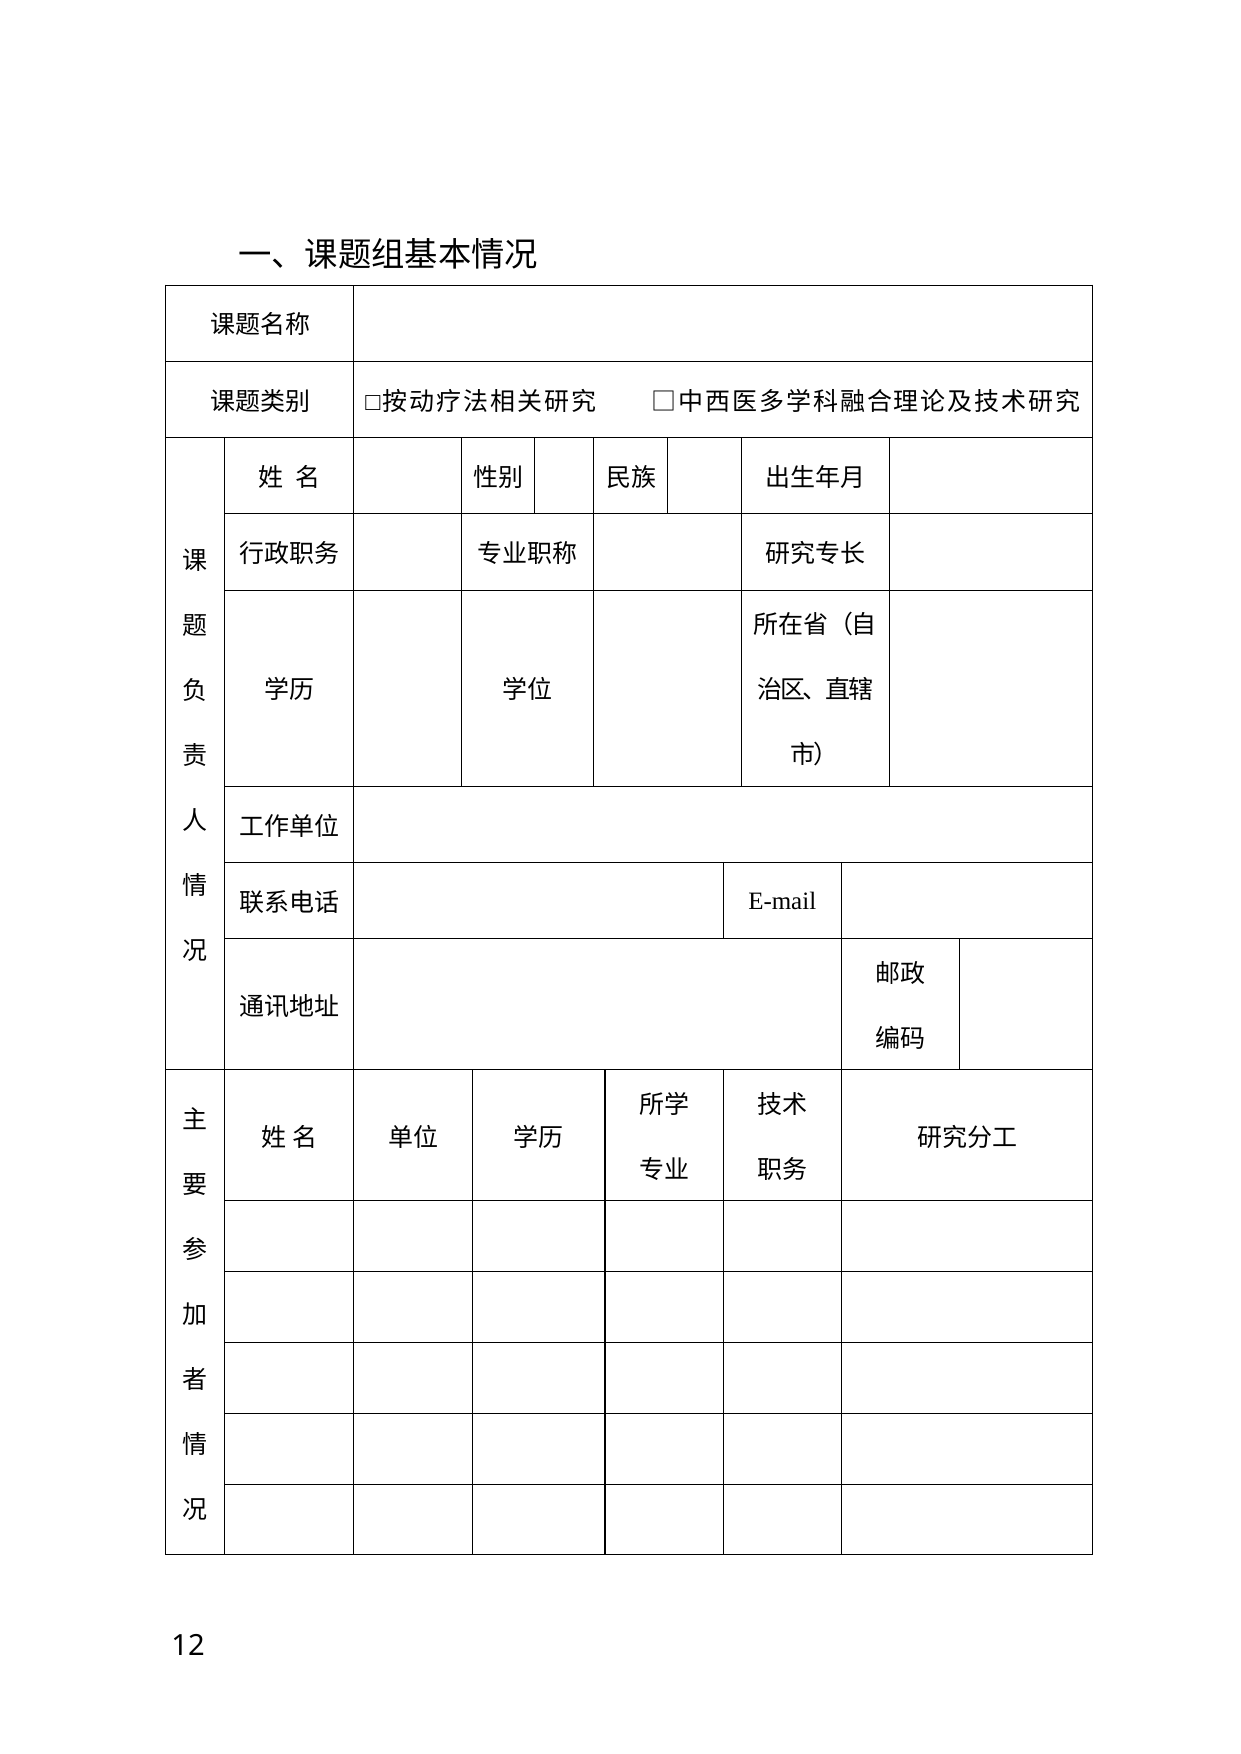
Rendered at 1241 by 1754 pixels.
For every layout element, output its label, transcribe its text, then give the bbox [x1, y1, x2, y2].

table_cell 行政职务 [225, 514, 353, 589]
table_cell [535, 438, 593, 513]
table_cell 课题负责人 情况 [166, 438, 224, 1069]
table_cell [842, 1414, 1092, 1483]
table_cell [960, 939, 1092, 1069]
table_header 课题名称 [166, 286, 353, 361]
table_cell [842, 1343, 1092, 1413]
table_cell 专业职称 [462, 514, 593, 589]
table_cell [724, 1272, 841, 1342]
table_cell 课题类别 [166, 362, 353, 437]
table_cell [606, 1485, 723, 1554]
text 一、课题组基本情况 [171, 219, 1087, 284]
table_cell 单位 [354, 1070, 472, 1200]
table_cell [354, 438, 461, 513]
table_cell 工作单位 [225, 787, 353, 862]
table_cell [842, 1272, 1092, 1342]
table_cell [354, 1414, 472, 1483]
table_cell 性别 [462, 438, 534, 513]
table_cell 主要参加者情况 [166, 1070, 224, 1554]
table_cell 所在省（自治区、直辖市） [742, 591, 889, 786]
table_cell [225, 1485, 353, 1554]
table_cell 姓 名 [225, 1070, 353, 1200]
table_cell 邮政 编码 [842, 939, 959, 1069]
table_cell [225, 1343, 353, 1413]
table_cell 学历 [225, 591, 353, 786]
table_cell [354, 1485, 472, 1554]
table_cell [473, 1272, 604, 1342]
table_cell [890, 514, 1092, 589]
table_cell [668, 438, 741, 513]
table_cell [724, 1485, 841, 1554]
table_cell [594, 591, 741, 786]
table_cell E-mail [724, 863, 841, 938]
table_cell [354, 591, 461, 786]
table_cell [354, 863, 723, 938]
table_cell [473, 1343, 604, 1413]
table_cell □按动疗法相关研究 □中西医多学科融合理论及技术研究 [354, 362, 1092, 437]
table_cell [225, 1414, 353, 1483]
table_cell [842, 1201, 1092, 1271]
table_cell 民族 [594, 438, 667, 513]
table_cell [842, 863, 1092, 938]
table_cell [354, 1343, 472, 1413]
table_cell [354, 939, 841, 1069]
table_cell [890, 591, 1092, 786]
table_cell [724, 1343, 841, 1413]
table_cell [606, 1414, 723, 1483]
table_cell 所学 专业 [606, 1070, 723, 1200]
table_cell 通讯地址 [225, 939, 353, 1069]
table_cell [606, 1272, 723, 1342]
table_cell [473, 1485, 604, 1554]
table_cell 联系电话 [225, 863, 353, 938]
table_cell 出生年月 [742, 438, 889, 513]
table_cell 学位 [462, 591, 593, 786]
table_cell [354, 1272, 472, 1342]
table_cell [473, 1201, 604, 1271]
table_cell [354, 514, 461, 589]
table_cell 姓 名 [225, 438, 353, 513]
table_cell [890, 438, 1092, 513]
table_cell 技术 职务 [724, 1070, 841, 1200]
table_cell 学历 [473, 1070, 604, 1200]
table_cell [354, 787, 1092, 862]
table_cell [724, 1414, 841, 1483]
table_header [354, 286, 1092, 361]
table_cell [724, 1201, 841, 1271]
table_cell [354, 1201, 472, 1271]
table_cell [842, 1485, 1092, 1554]
table_cell 研究分工 [842, 1070, 1092, 1200]
table_cell [225, 1201, 353, 1271]
table_cell [473, 1414, 604, 1483]
table_cell [606, 1201, 723, 1271]
table_cell [594, 514, 741, 589]
table_cell [225, 1272, 353, 1342]
table_cell [606, 1343, 723, 1413]
table_cell 研究专长 [742, 514, 889, 589]
